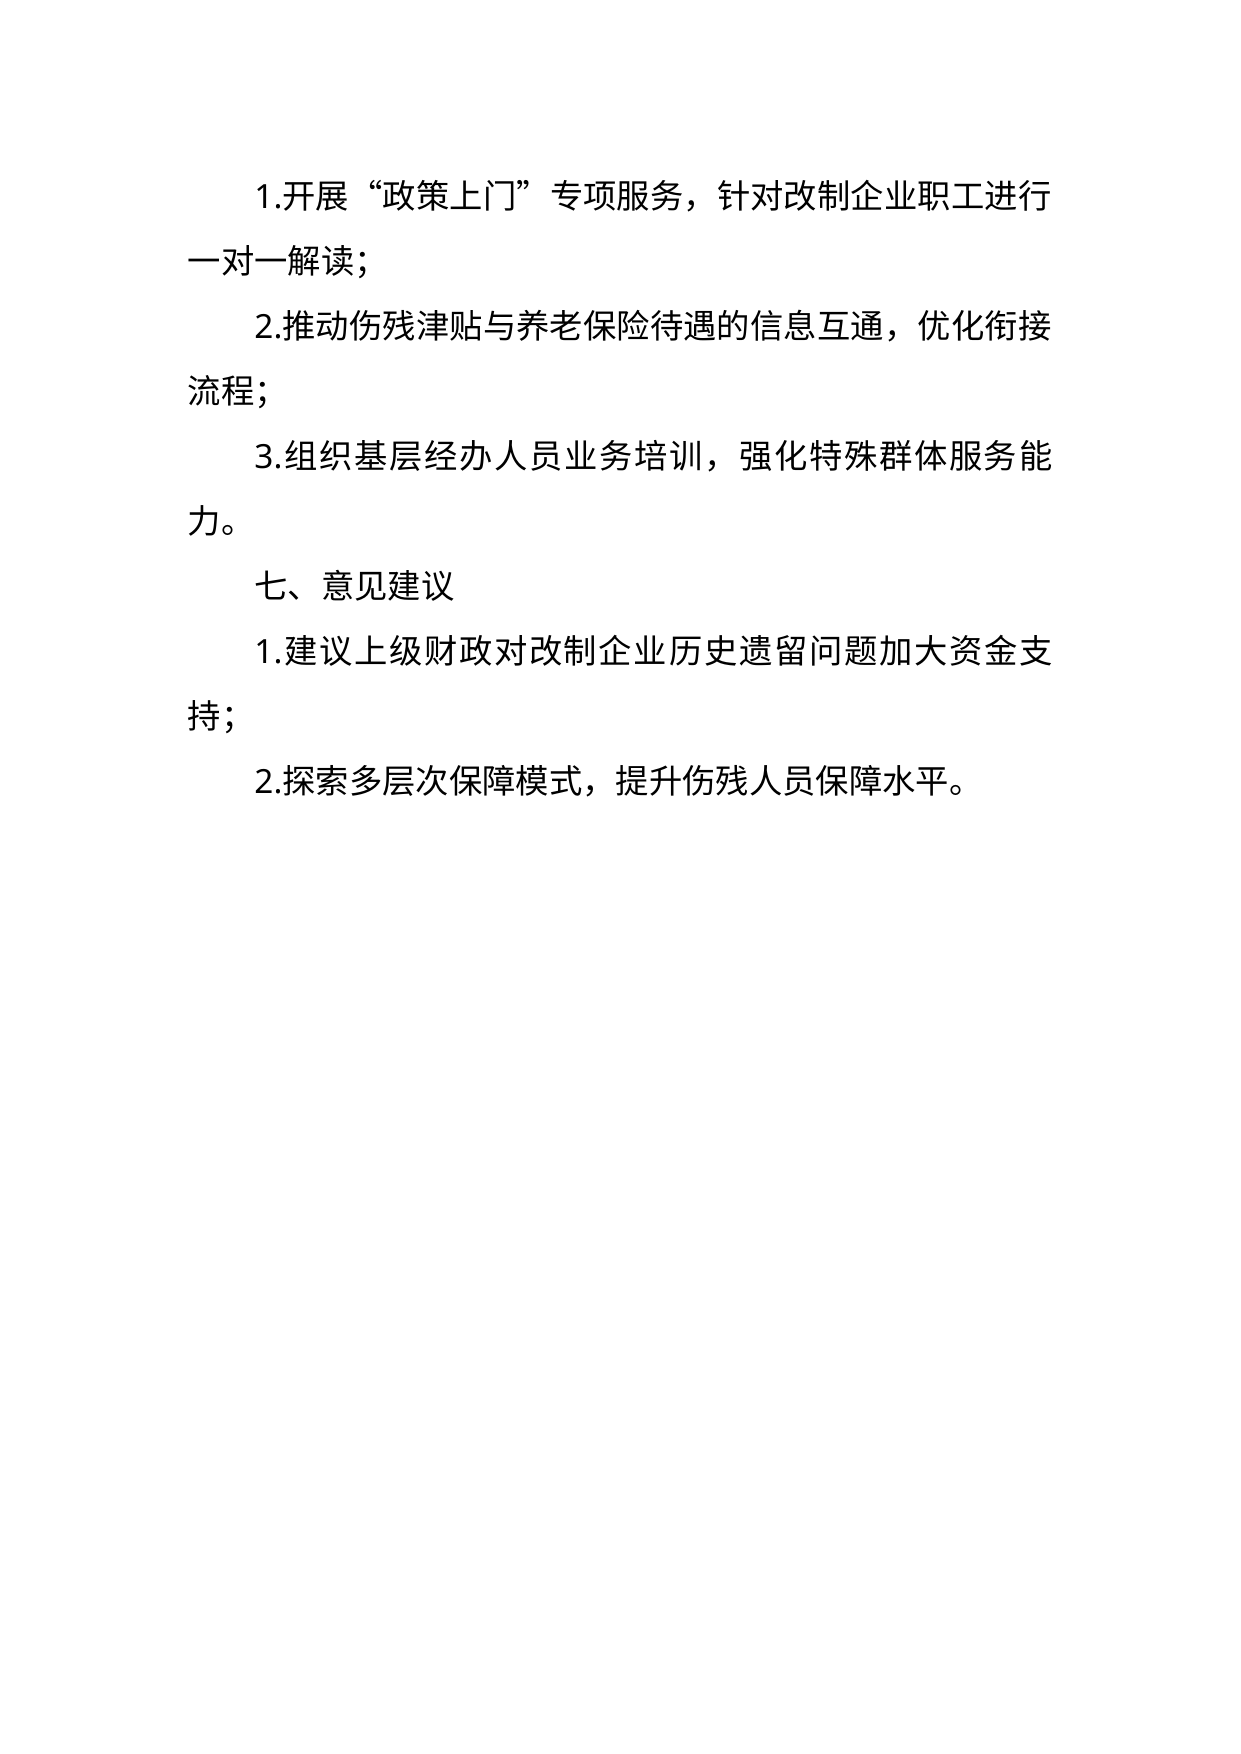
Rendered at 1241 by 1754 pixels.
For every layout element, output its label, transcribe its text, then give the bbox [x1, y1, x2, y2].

text 1.建议上级财政对改制企业历史遗留问题加大资金支持； [187, 617, 1053, 747]
text 2.推动伤残津贴与养老保险待遇的信息互通，优化衔接流程； [187, 292, 1053, 422]
text 3.组织基层经办人员业务培训，强化特殊群体服务能力。 [187, 422, 1053, 552]
text 七、意见建议 [187, 552, 1053, 617]
text 1.开展“政策上门”专项服务，针对改制企业职工进行一对一解读； [187, 162, 1053, 292]
text 2.探索多层次保障模式，提升伤残人员保障水平。 [187, 747, 1053, 812]
